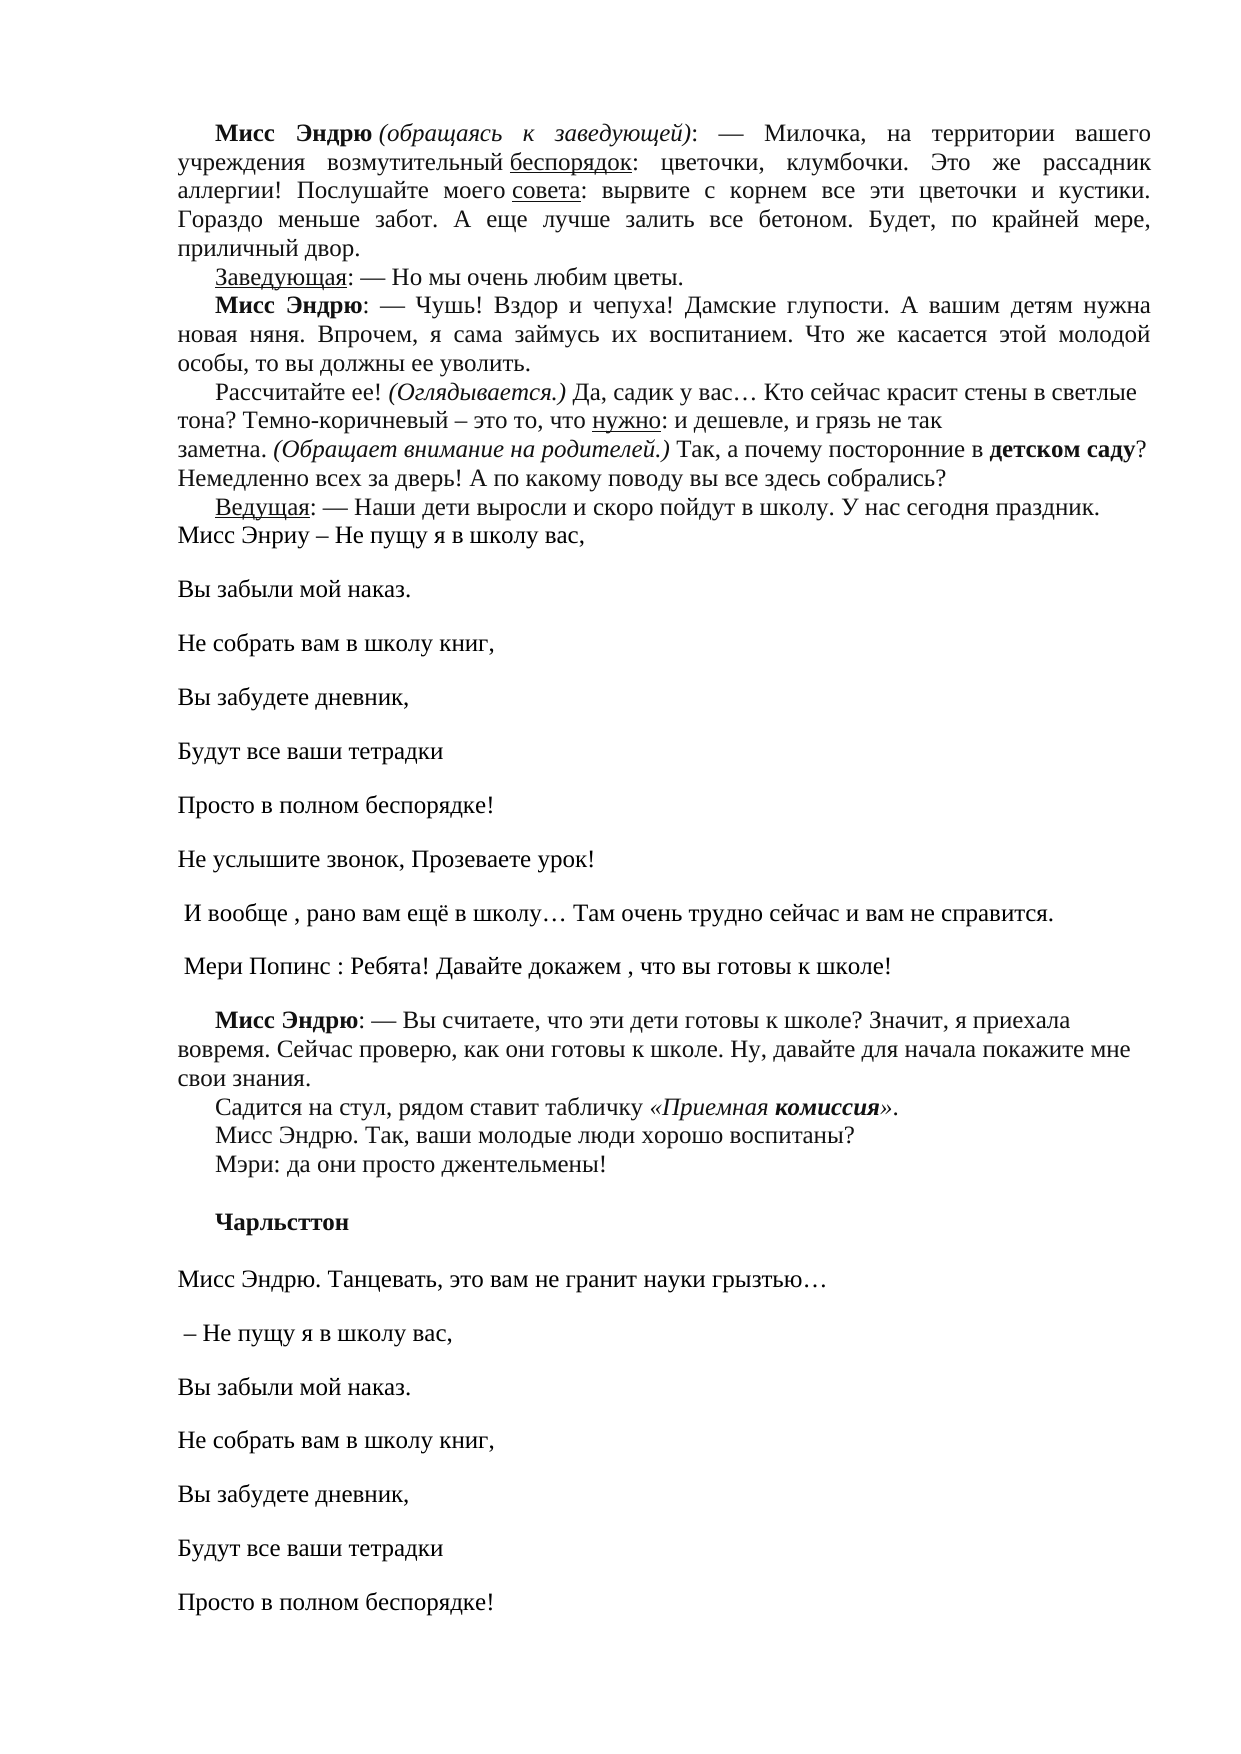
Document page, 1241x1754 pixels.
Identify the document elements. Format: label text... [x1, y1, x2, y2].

text Ведущая: — Наши дети выросли и скоро пойдут в школу. У нас сегодня праздник. [177, 492, 1152, 521]
text Чарльсттон [177, 1207, 1152, 1235]
text Мисс Эндрю (обращаясь к заведующей): — Милочка, на территории вашего учреждения возмутительный беспорядок: цветочки, клумбочки. Это же рассадник аллергии! Послушайте моего совета: вырвите с корнем все эти цветочки и кустики. Гораздо меньше забот. А еще лучше залить все бетоном. Будет, по крайней мере, приличный двор. [177, 118, 1152, 262]
text Мисс Эндрю. Так, ваши молодые люди хорошо воспитаны? [177, 1120, 1152, 1149]
text Будут все ваши тетрадки [177, 736, 1152, 765]
text Вы забыли мой наказ. [177, 574, 1152, 603]
text И вообще , рано вам ещё в школу… Там очень трудно сейчас и вам не справится. [177, 898, 1152, 926]
text – Не пущу я в школу вас, [177, 1318, 1152, 1347]
text Просто в полном беспорядке! [177, 790, 1152, 819]
text Не услышите звонок, Прозеваете урок! [177, 844, 1152, 872]
text Мери Попинс : Ребята! Давайте докажем , что вы готовы к школе! [177, 951, 1152, 980]
text Садится на стул, рядом ставит табличку «Приемная комиссия». [177, 1092, 1152, 1120]
text Вы забудете дневник, [177, 1479, 1152, 1508]
text Мисс Эндрю: — Чушь! Вздор и чепуха! Дамские глупости. А вашим детям нужна новая няня. Впрочем, я сама займусь их воспитанием. Что же касается этой молодой особы, то вы должны ее уволить. [177, 291, 1152, 377]
text Мисс Энриу – Не пущу я в школу вас, [177, 521, 1152, 549]
text Заведующая: — Но мы очень любим цветы. [177, 262, 1152, 291]
text Не собрать вам в школу книг, [177, 628, 1152, 657]
text Мисс Эндрю: — Вы считаете, что эти дети готовы к школе? Значит, я приехала вовремя. Сейчас проверю, как они готовы к школе. Ну, давайте для начала покажите мне свои знания. [177, 1005, 1152, 1092]
text Вы забыли мой наказ. [177, 1372, 1152, 1401]
text Не собрать вам в школу книг, [177, 1426, 1152, 1454]
text Мисс Эндрю. Танцевать, это вам не гранит науки грызтью… [177, 1264, 1152, 1293]
text Просто в полном беспорядке! [177, 1587, 1152, 1616]
text Рассчитайте ее! (Оглядывается.) Да, садик у вас… Кто сейчас красит стены в светлые тона? Темно-коричневый – это то, что нужно: и дешевле, и грязь не так заметна. (Обращает внимание на родителей.) Так, а почему посторонние в детском саду? Немедленно всех за дверь! А по какому поводу вы все здесь собрались? [177, 377, 1152, 492]
text Мэри: да они просто джентельмены! [177, 1149, 1152, 1178]
text Вы забудете дневник, [177, 682, 1152, 711]
text Будут все ваши тетрадки [177, 1533, 1152, 1562]
